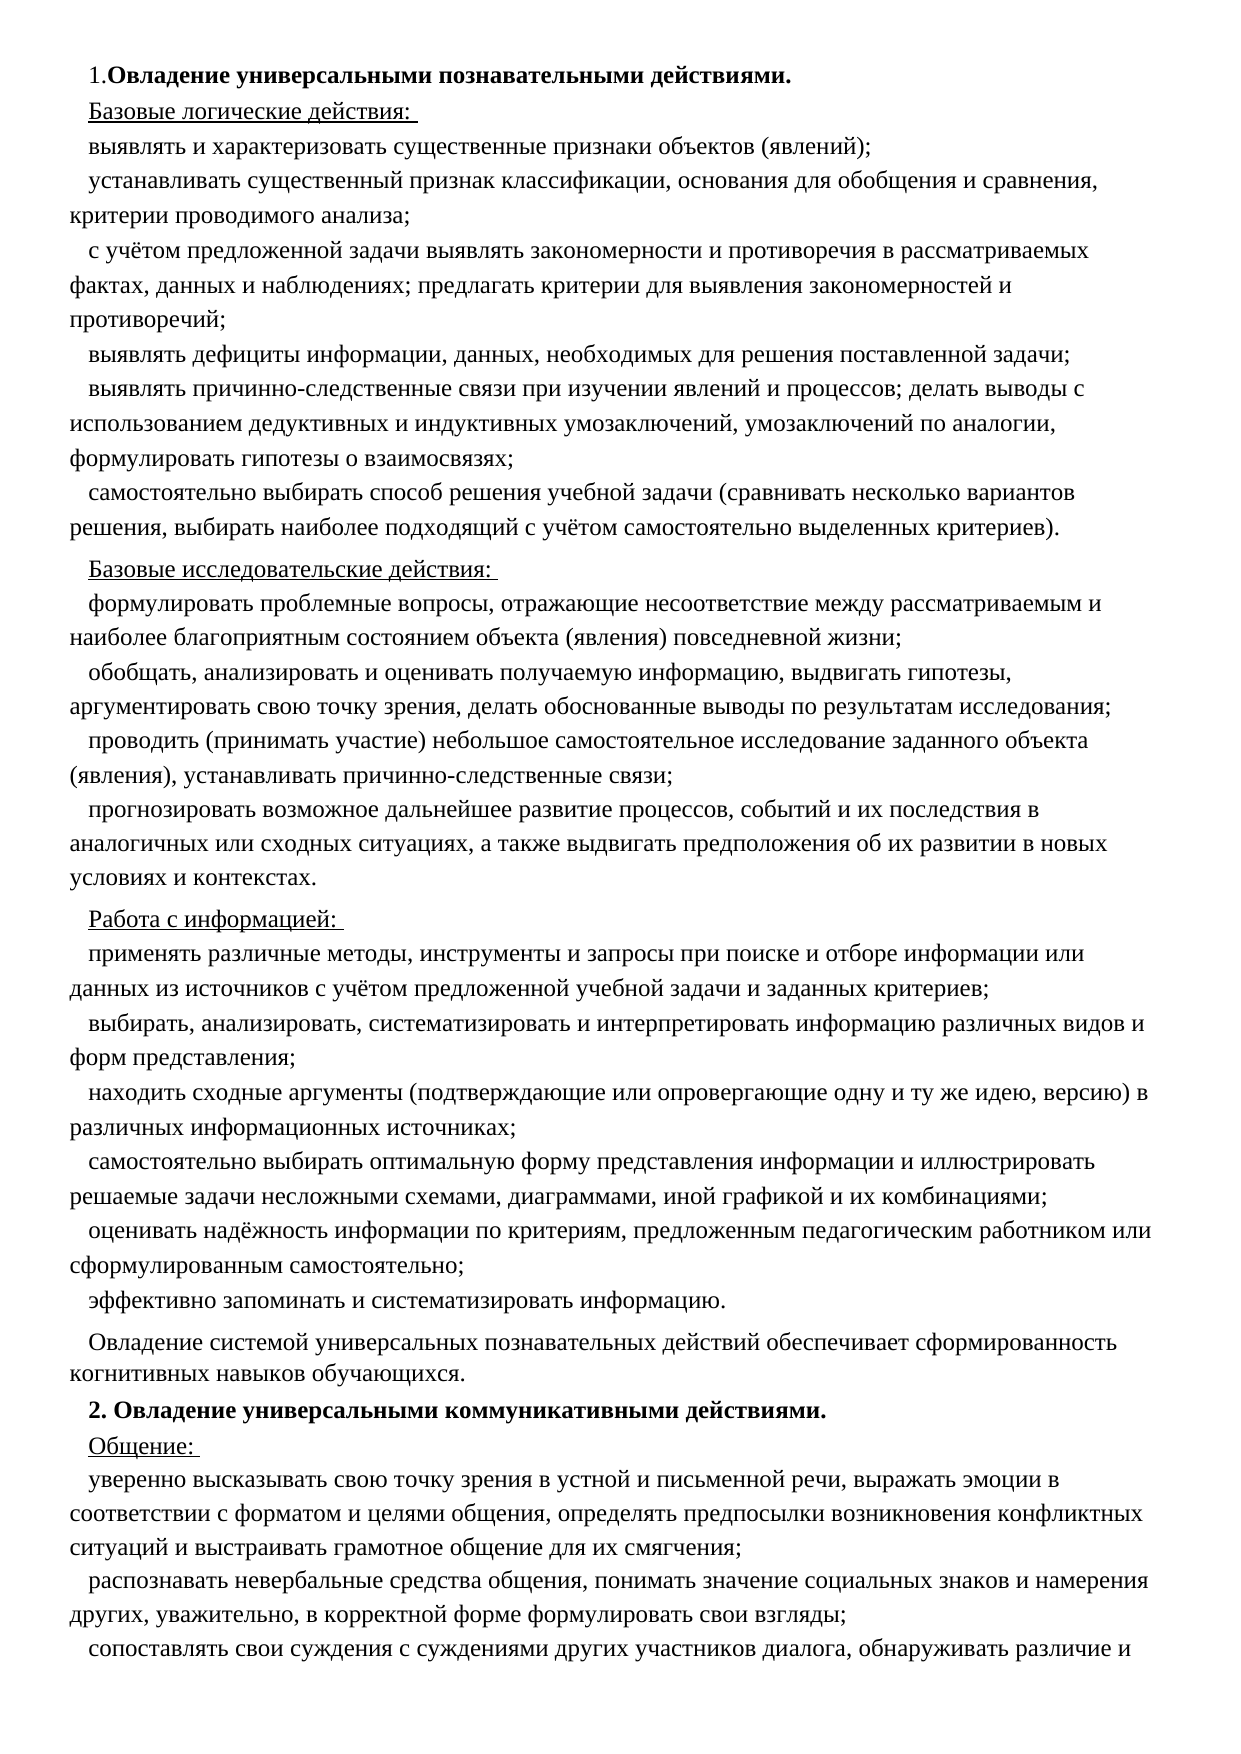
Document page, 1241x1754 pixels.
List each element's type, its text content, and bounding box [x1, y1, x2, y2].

text 1.Овладение универсальными познавательными действи​ями. [88, 62, 1154, 89]
text 2. Овладение универсальными коммуникативными действи​ями. [88, 1397, 1154, 1424]
text Овладение системой универсальных познавательных действий обеспечивает сформированность когнитивных навыков обучающихся. [69, 1327, 1124, 1387]
text Работа с информацией: применять различные методы, инструменты и запросы при поиске и отборе информации или данных из источников с учётом предложенной учебной задачи и заданных критериев; выбирать, анализировать, систематизировать и интерпретировать информацию различных видов и форм представления; находить сходные аргументы (подтверждающие или опровергающие одну и ту же идею, версию) в различных информационных источниках; самостоятельно выбирать оптимальную форму представления информации и иллюстрировать решаемые задачи несложными схемами, диаграммами, иной графикой и их комбина​циями; оценивать надёжность информации по критериям, предложенным педагогическим работником или сформулированным самостоятельно; эффективно запоминать и систематизировать информацию. [69, 904, 1154, 1314]
text Базовые логические действия: выявлять и характеризовать существенные признаки объектов (явлений); устанавливать существенный признак классификации, основания для обобщения и сравнения, критерии проводимого анализа; с учётом предложенной задачи выявлять закономерности и противоречия в рассматриваемых фактах, данных и наблюдениях; предлагать критерии для выявления закономерностей и противоречий; выявлять дефициты информации, данных, необходимых для решения поставленной задачи; выявлять причинно-следственные связи при изучении явлений и процессов; делать выводы с использованием дедуктивных и индуктивных умозаключений, умозаключений по аналогии, формулировать гипотезы о взаимосвязях; самостоятельно выбирать способ решения учебной задачи (сравнивать несколько вариантов решения, выбирать наиболее подходящий с учётом самостоятельно выделенных критериев). [69, 96, 1109, 541]
text Общение: уверенно высказывать свою точку зрения в устной и письменной речи, выражать эмоции в соответствии с форматом и целями общения, определять предпосылки возникновения конфликтных ситуаций и выстраивать грамотное общение для их смягчения; распознавать невербальные средства общения, понимать значение социальных знаков и намерения других, уважительно, в корректной форме формулировать свои взгляды; сопоставлять свои суждения с суждениями других участников диалога, обнаруживать различие и [69, 1431, 1154, 1662]
text Базовые исследовательские действия: формулировать проблемные вопросы, отражающие несоответствие между рассматриваемым и наиболее благоприятным состоянием объекта (явления) повседневной жизни; обобщать, анализировать и оценивать получаемую информацию, выдвигать гипотезы, аргументировать свою точку зрения, делать обоснованные выводы по результатам исследования; проводить (принимать участие) небольшое самостоятельное исследование заданного объекта (явления), устанавливать причинно-следственные связи; прогнозировать возможное дальнейшее развитие процессов, событий и их последствия в аналогичных или сходных ситуациях, а также выдвигать предположения об их развитии в новых условиях и контекстах. [69, 554, 1124, 891]
